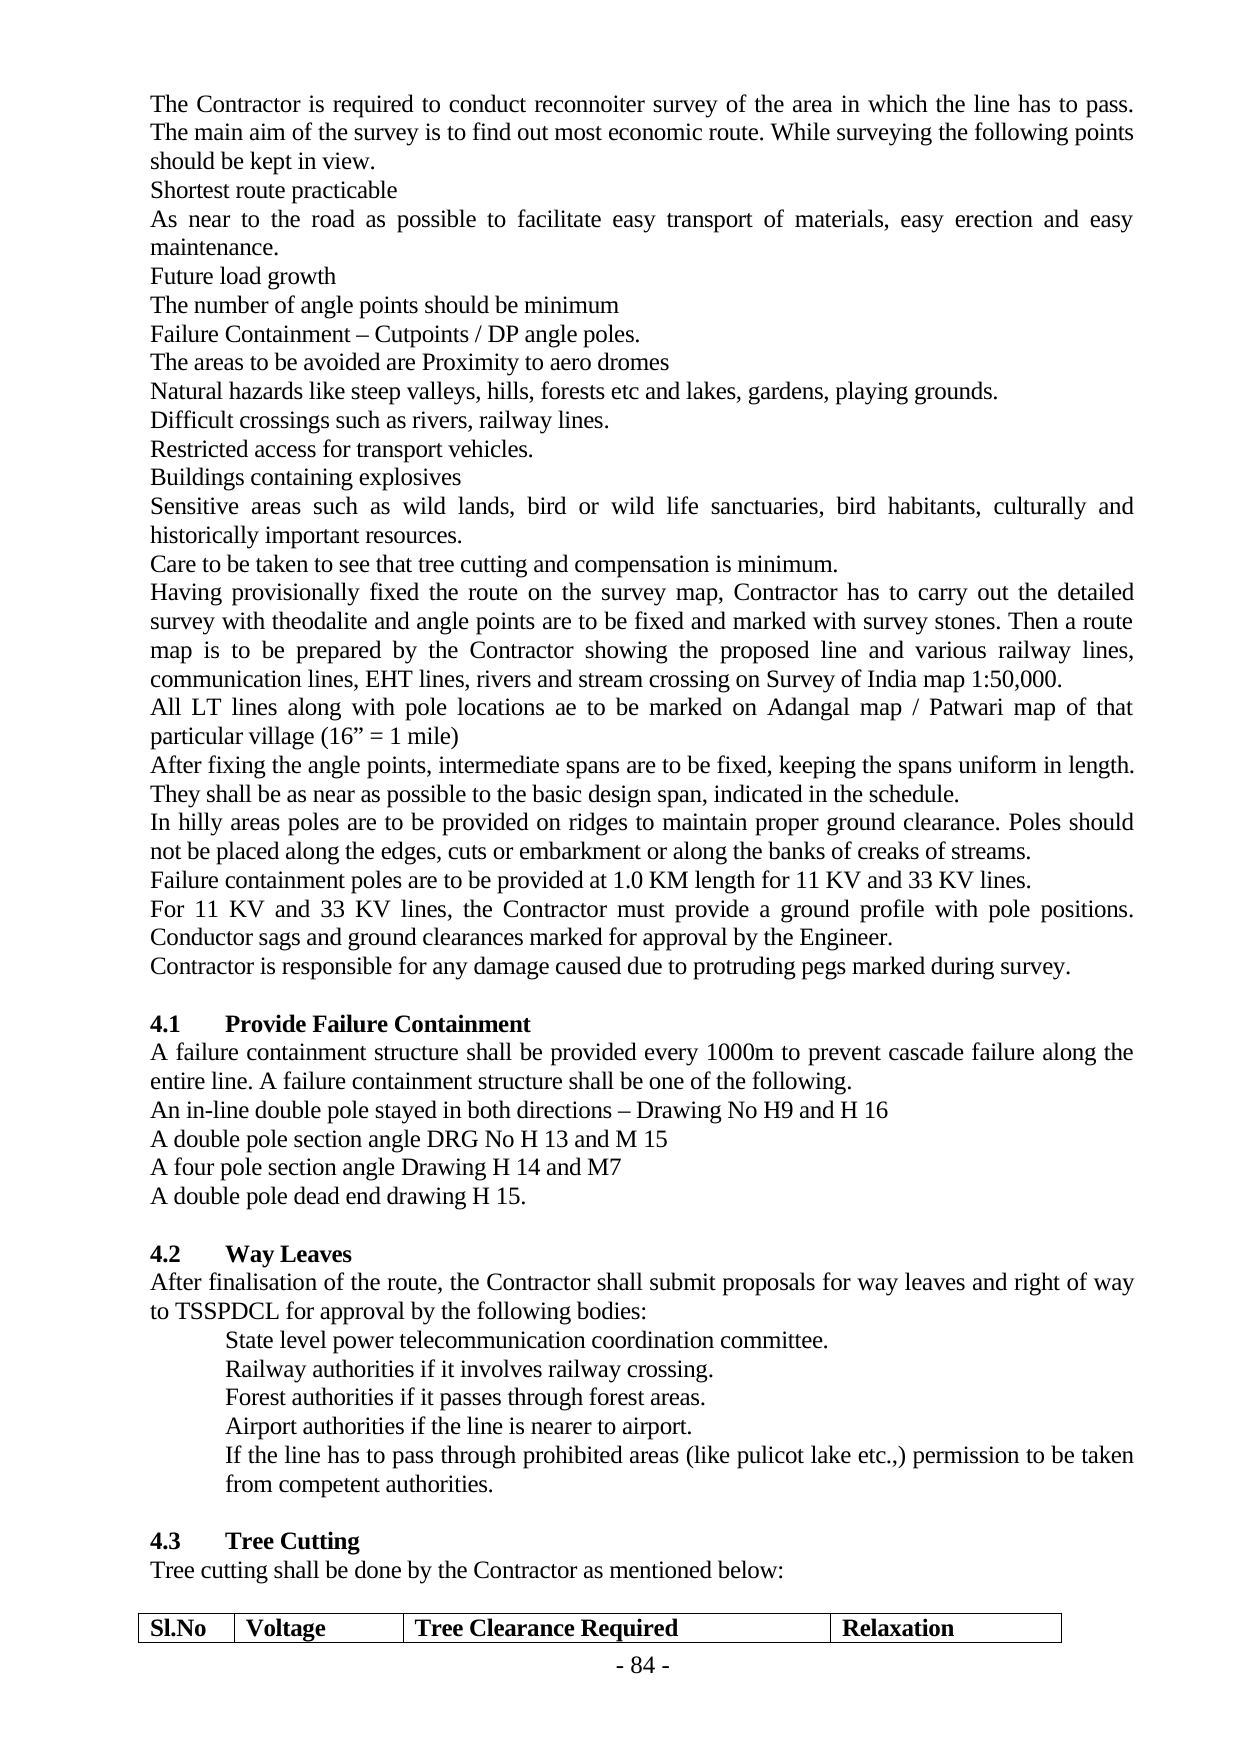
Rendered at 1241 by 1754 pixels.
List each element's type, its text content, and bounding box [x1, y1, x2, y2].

text The Contractor is required to conduct reconnoiter survey of the area in which the line has to pass. The main aim of the survey is to find out most economic route. While surveying the following points should be kept in view. [150, 89, 1135, 175]
text Buildings containing explosives [150, 462, 1135, 491]
text After finalisation of the route, the Contractor shall submit proposals for way leaves and right of way to TSSPDCL for approval by the following bodies: [150, 1267, 1135, 1325]
text Forest authorities if it passes through forest areas. [225, 1382, 1135, 1411]
text Having provisionally fixed the route on the survey map, Contractor has to carry out the detailed survey with theodalite and angle points are to be fixed and marked with survey stones. Then a route map is to be prepared by the Contractor showing the proposed line and various railway lines, communication lines, EHT lines, rivers and stream crossing on Survey of India map 1:50,000. [150, 577, 1135, 692]
text If the line has to pass through prohibited areas (like pulicot lake etc.,) permission to be taken from competent authorities. [225, 1440, 1135, 1497]
text 4.3 Tree Cutting [150, 1526, 1135, 1555]
text The areas to be avoided are Proximity to aero dromes [37, 347, 1135, 376]
text Restricted access for transport vehicles. [150, 434, 1135, 462]
text All LT lines along with pole locations ae to be marked on Adangal map / Patwari map of that particular village (16” = 1 mile) [150, 692, 1135, 750]
text A four pole section angle Drawing H 14 and M7 [150, 1152, 1135, 1181]
text Railway authorities if it involves railway crossing. [225, 1354, 1135, 1382]
text Tree cutting shall be done by the Contractor as mentioned below: [150, 1555, 1135, 1584]
text In hilly areas poles are to be provided on ridges to maintain proper ground clearance. Poles should not be placed along the edges, cuts or embarkment or along the banks of creaks of streams. [150, 807, 1135, 865]
text After fixing the angle points, intermediate spans are to be fixed, keeping the spans uniform in length. They shall be as near as possible to the basic design span, indicated in the schedule. [150, 750, 1135, 807]
text Sensitive areas such as wild lands, bird or wild life sanctuaries, bird habitants, culturally and historically important resources. [150, 491, 1135, 549]
text Difficult crossings such as rivers, railway lines. [150, 405, 1135, 434]
text Care to be taken to see that tree cutting and compensation is minimum. [150, 549, 1135, 577]
text The number of angle points should be minimum [150, 290, 1135, 319]
text A double pole section angle DRG No H 13 and M 15 [150, 1124, 1135, 1152]
text State level power telecommunication coordination committee. [225, 1325, 1135, 1354]
text A double pole dead end drawing H 15. [150, 1181, 1135, 1210]
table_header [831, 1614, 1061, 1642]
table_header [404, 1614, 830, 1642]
text Failure containment poles are to be provided at 1.0 KM length for 11 KV and 33 KV lines. [150, 865, 1135, 894]
text 4.1 Provide Failure Containment [150, 1009, 1135, 1037]
text 4.2 Way Leaves [150, 1239, 1135, 1267]
text Shortest route practicable [150, 175, 1135, 204]
text A failure containment structure shall be provided every 1000m to prevent cascade failure along the entire line. A failure containment structure shall be one of the following. [150, 1037, 1135, 1095]
text Future load growth [150, 261, 1135, 290]
text Failure Containment – Cutpoints / DP angle poles. [150, 319, 1135, 347]
text As near to the road as possible to facilitate easy transport of materials, easy erection and easy maintenance. [112, 204, 1135, 261]
text An in-line double pole stayed in both directions – Drawing No H9 and H 16 [150, 1095, 1135, 1124]
text For 11 KV and 33 KV lines, the Contractor must provide a ground profile with pole positions. Conductor sags and ground clearances marked for approval by the Engineer. [150, 894, 1135, 951]
text Airport authorities if the line is nearer to airport. [225, 1411, 1135, 1440]
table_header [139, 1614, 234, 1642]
text Contractor is responsible for any damage caused due to protruding pegs marked during survey. [150, 951, 1135, 980]
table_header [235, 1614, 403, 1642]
text Natural hazards like steep valleys, hills, forests etc and lakes, gardens, playing grounds. [150, 376, 1135, 405]
